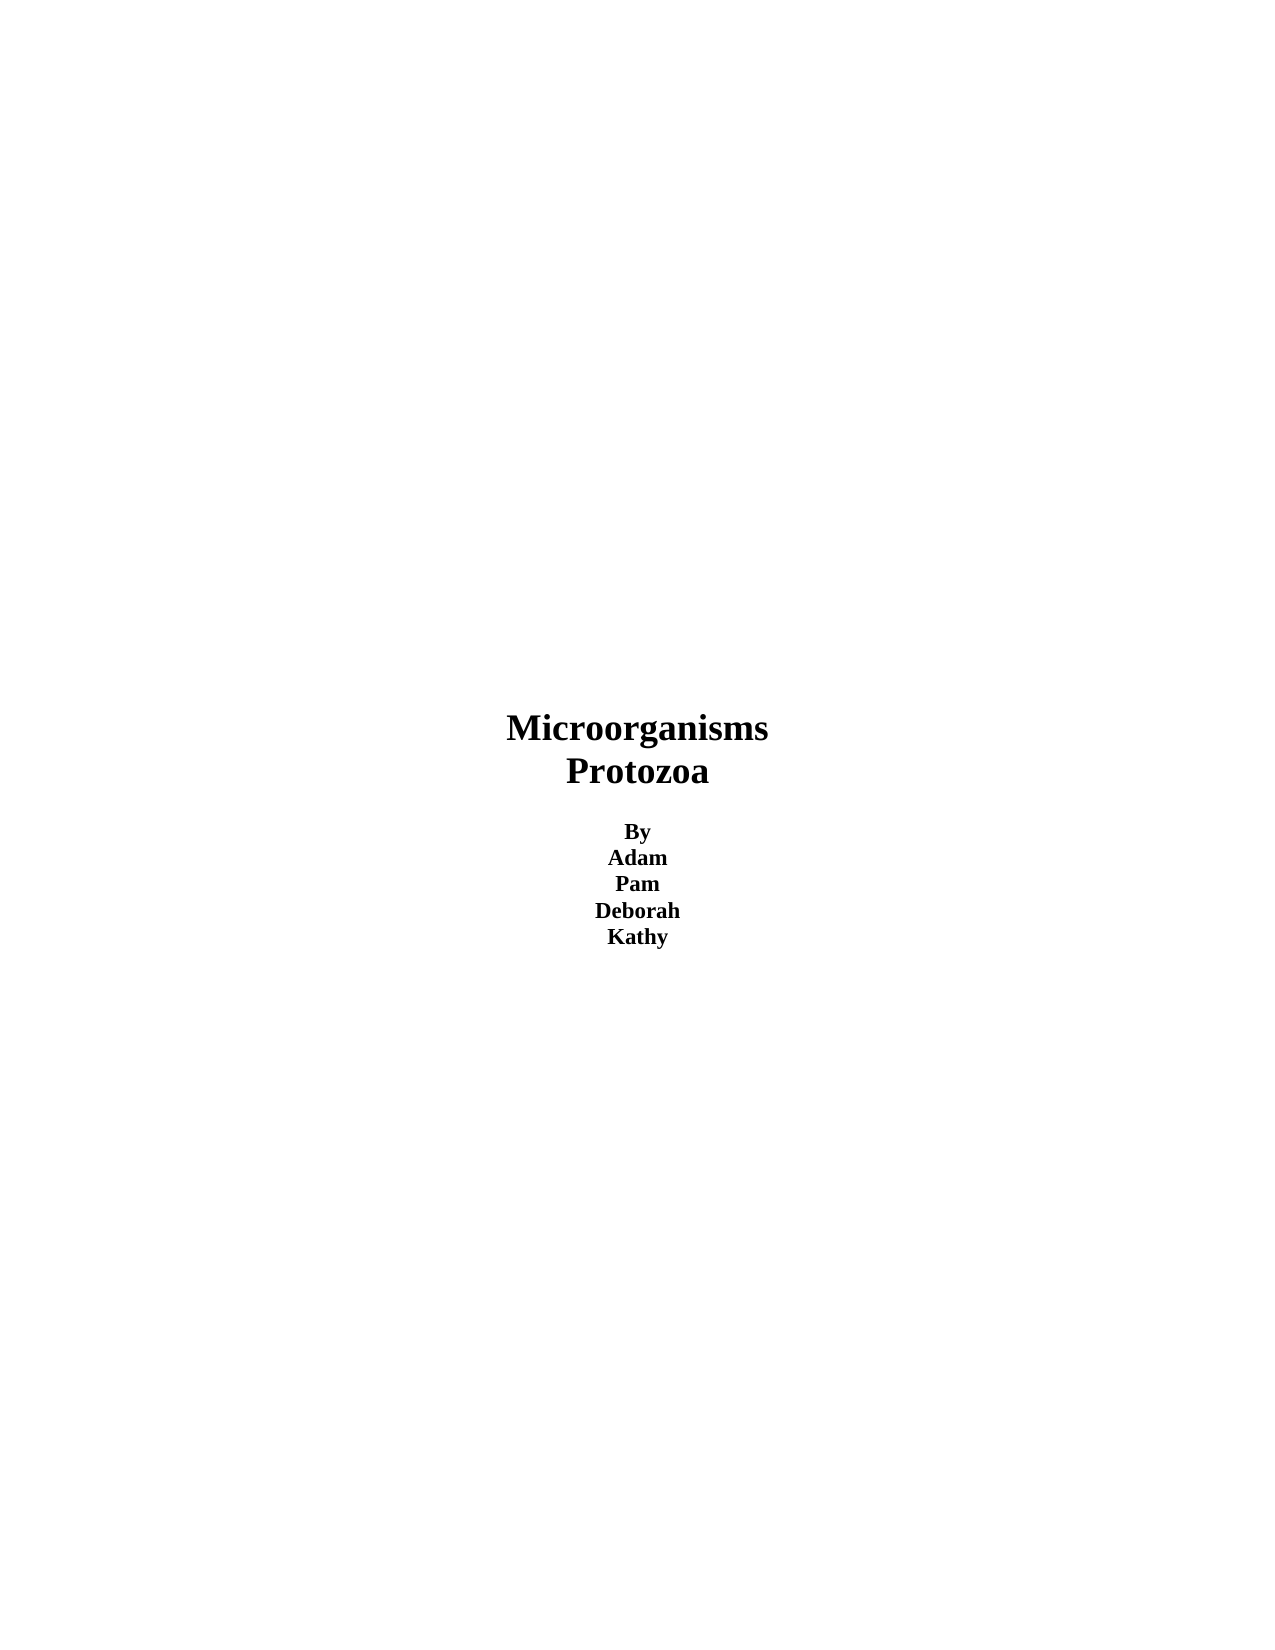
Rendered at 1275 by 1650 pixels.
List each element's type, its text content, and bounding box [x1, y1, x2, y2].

text Kathy [75, 923, 1200, 949]
text By [75, 818, 1200, 844]
text Deborah [75, 897, 1200, 923]
text Protozoa [75, 748, 1200, 791]
text Pam [75, 870, 1200, 897]
text Microorganisms [75, 705, 1200, 748]
text Adam [75, 844, 1200, 870]
